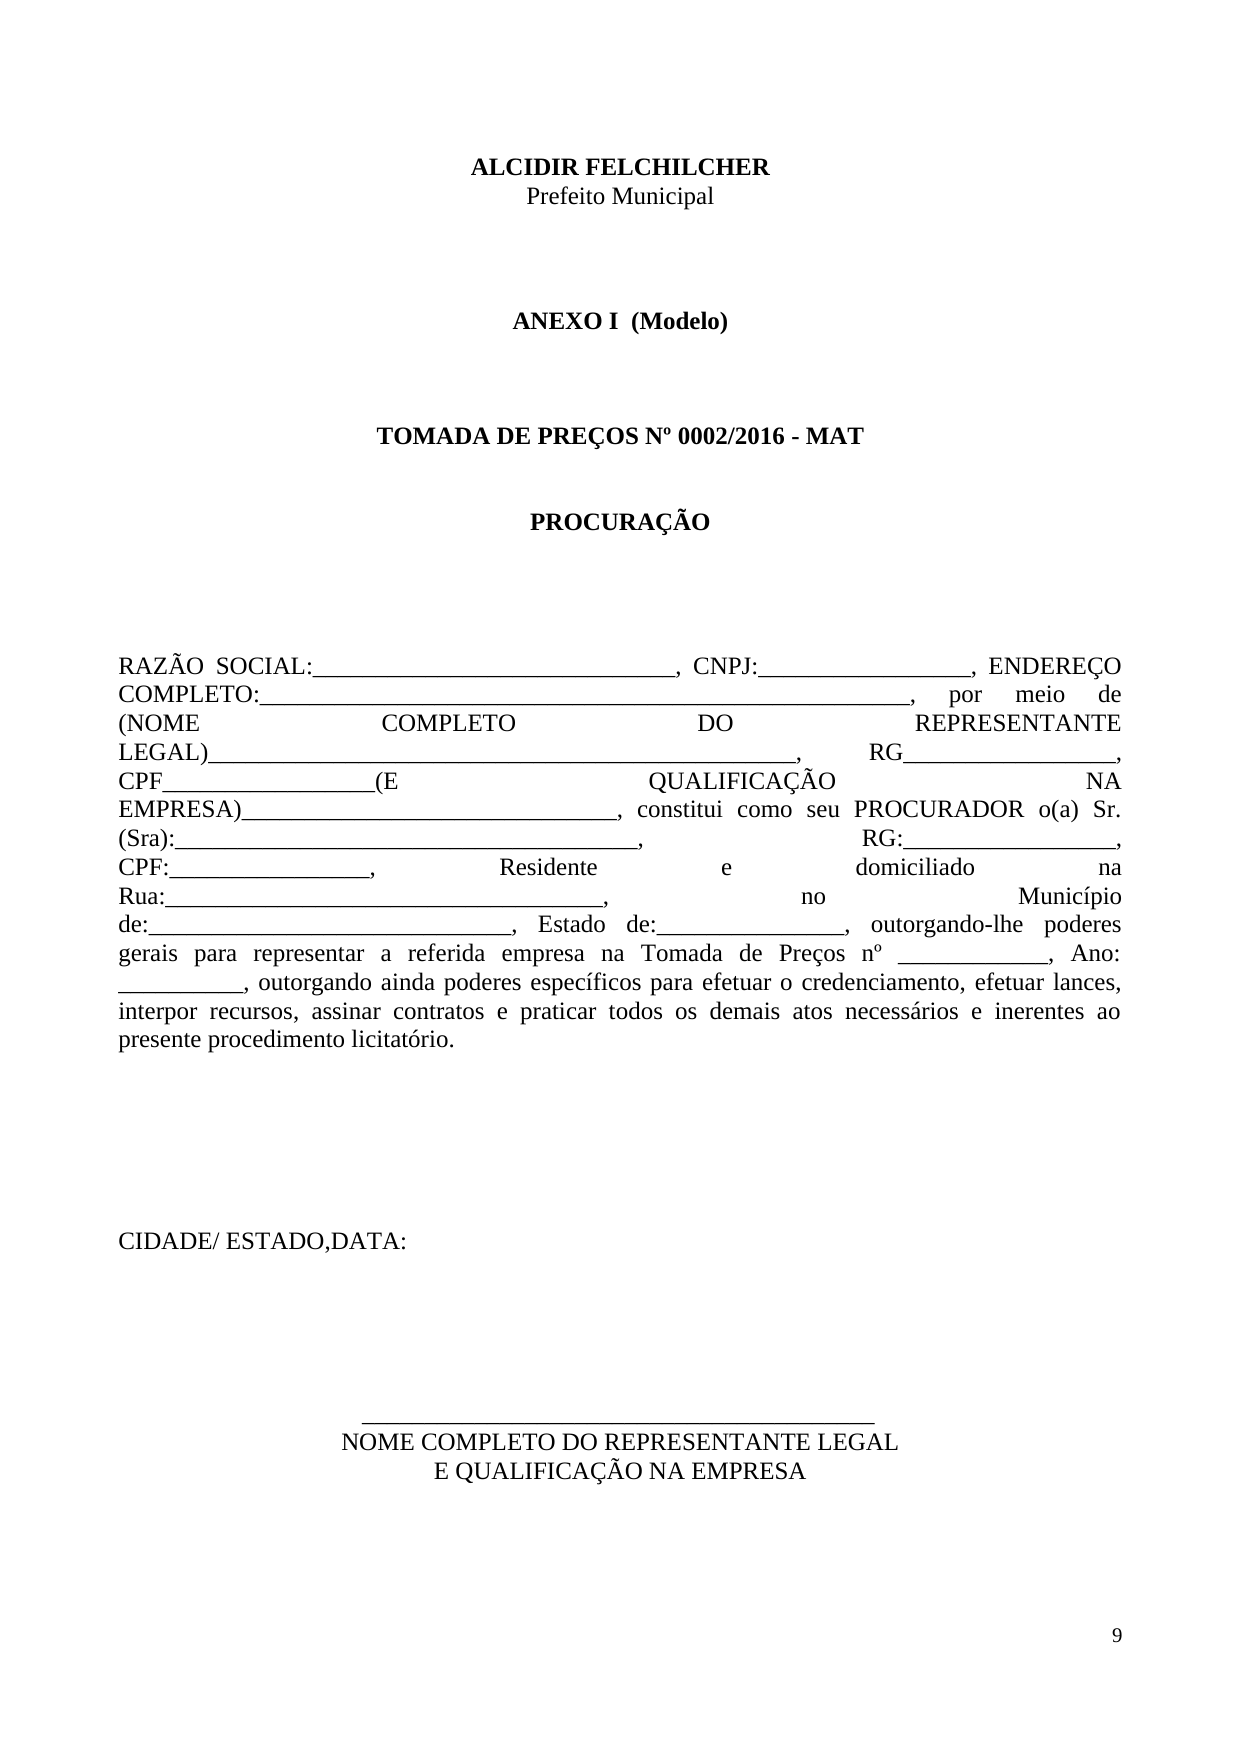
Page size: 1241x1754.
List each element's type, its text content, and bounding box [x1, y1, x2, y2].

title ALCIDIR FELCHILCHER [118, 152, 1122, 181]
text _________________________________________ [118, 1398, 1122, 1427]
text NOME COMPLETO DO REPRESENTANTE LEGAL [118, 1427, 1122, 1456]
subtitle PROCURAÇÃO [118, 507, 1122, 536]
text TOMADA DE PREÇOS Nº 0002/2016 - MAT [118, 421, 1122, 449]
text RAZÃO SOCIAL:_____________________________, CNPJ:_________________, ENDEREÇO COMPLETO:____________________________________________________, por meio de (NOME COMPLETO DO REPRESENTANTE LEGAL)_______________________________________________, RG_________________, CPF_________________(E QUALIFICAÇÃO NA EMPRESA)______________________________, constitui como seu PROCURADOR o(a) Sr.(Sra):_____________________________________, RG:_________________, CPF:________________, Residente e domiciliado na Rua:___________________________________, no Município de:_____________________________, Estado de:_______________, outorgando-lhe poderes gerais para representar a referida empresa na Tomada de Preços nº ____________, Ano: __________, outorgando ainda poderes específicos para efetuar o credenciamento, efetuar lances, interpor recursos, assinar contratos e praticar todos os demais atos necessários e inerentes ao presente procedimento licitatório. [118, 651, 1122, 1053]
title Prefeito Municipal [118, 181, 1122, 209]
subtitle ANEXO I (Modelo) [118, 306, 1122, 334]
text CIDADE/ ESTADO,DATA: [118, 1226, 1122, 1254]
text E QUALIFICAÇÃO NA EMPRESA [118, 1456, 1122, 1484]
